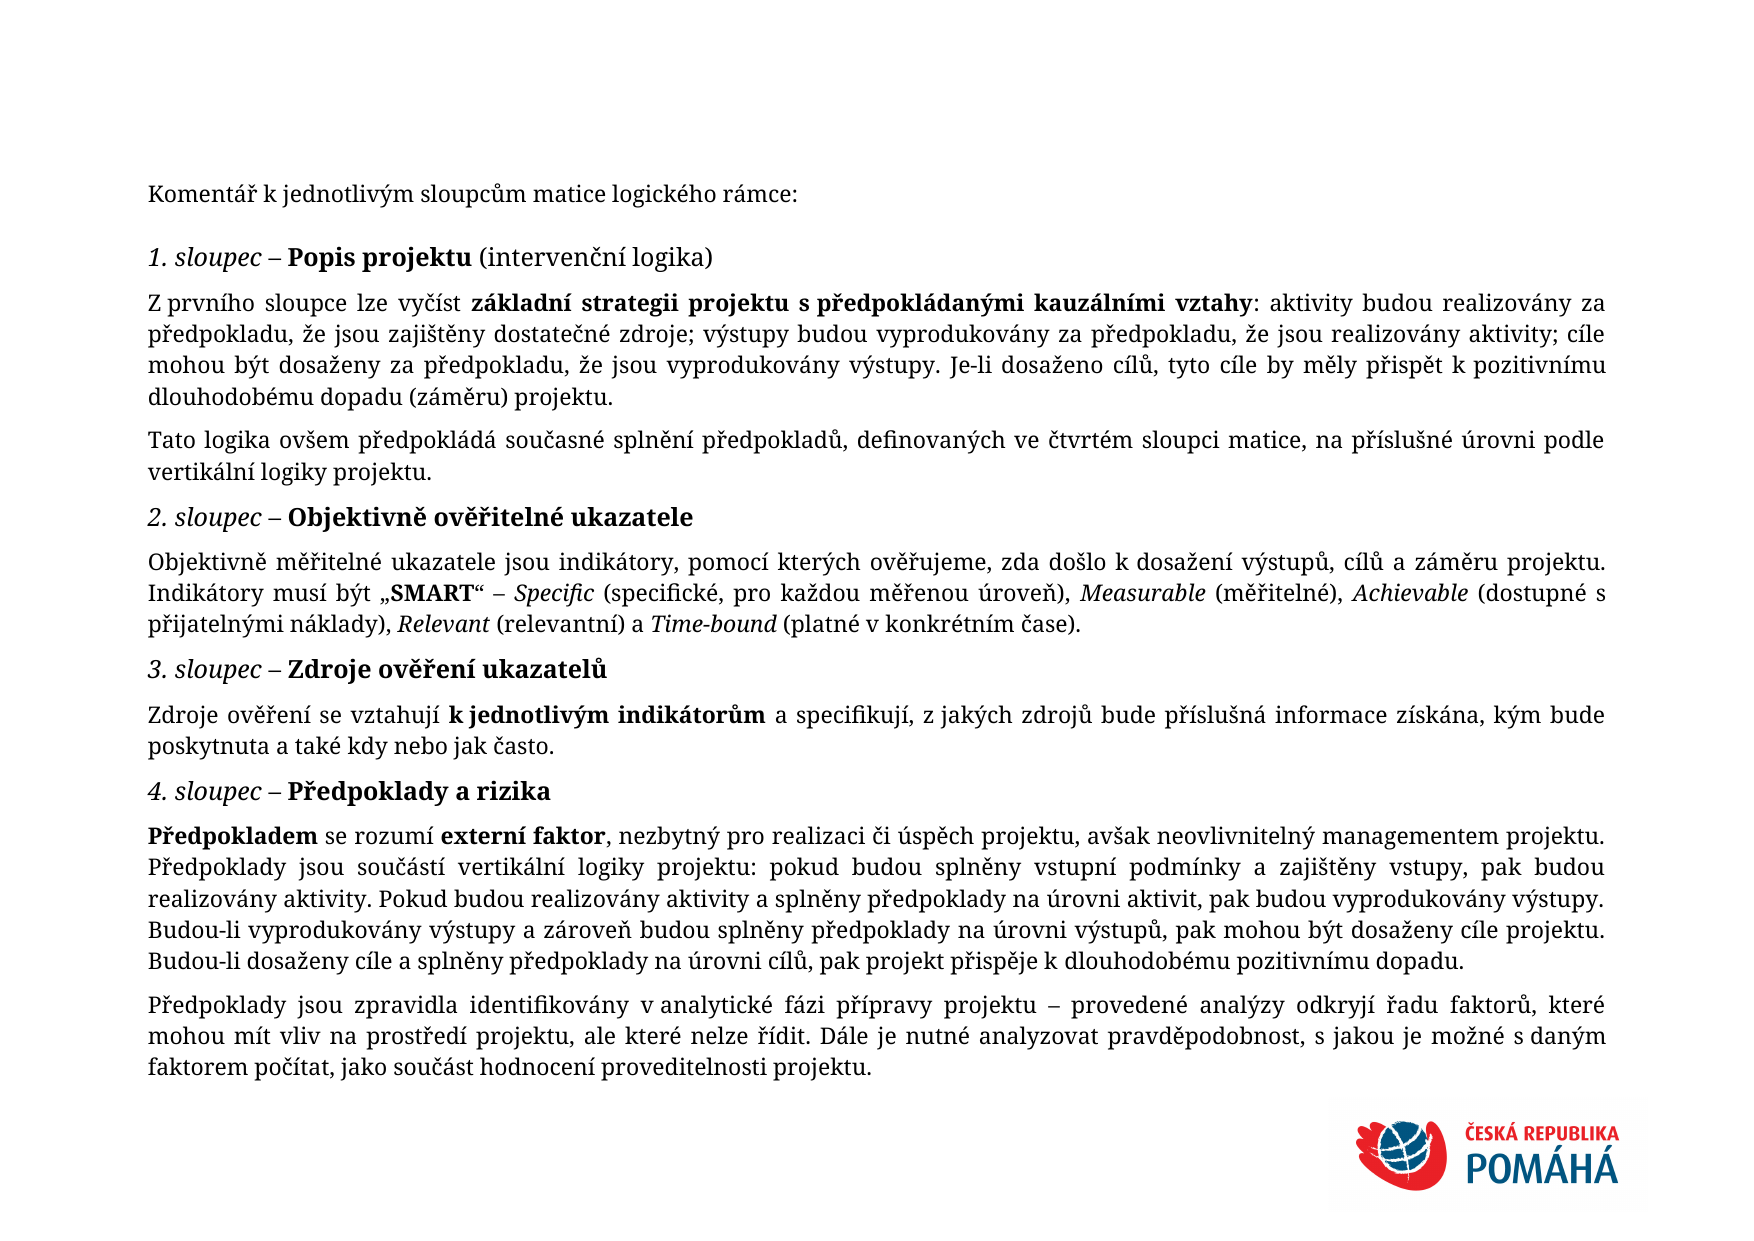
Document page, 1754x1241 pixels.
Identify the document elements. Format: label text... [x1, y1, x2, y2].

text Zdroje ověření se vztahují k jednotlivým indikátorům a specifikují, z jakých zdrojů bude příslušná informace získána, kým bude poskytnuta a také kdy nebo jak často. [148, 698, 1606, 761]
text Komentář k jednotlivým sloupcům matice logického rámce: [148, 178, 1606, 209]
text Objektivně měřitelné ukazatele jsou indikátory, pomocí kterých ověřujeme, zda došlo k dosažení výstupů, cílů a záměru projektu. Indikátory musí být „SMART“ – Specific (specifické, pro každou měřenou úroveň), Measurable (měřitelné), Achievable (dostupné s přijatelnými náklady), Relevant (relevantní) a Time-bound (platné v konkrétním čase). [148, 546, 1606, 639]
text Tato logika ovšem předpokládá současné splnění předpokladů, definovaných ve čtvrtém sloupci matice, na příslušné úrovni podle vertikální logiky projektu. [148, 424, 1606, 487]
text Předpokladem se rozumí externí faktor, nezbytný pro realizaci či úspěch projektu, avšak neovlivnitelný managementem projektu. Předpoklady jsou součástí vertikální logiky projektu: pokud budou splněny vstupní podmínky a zajištěny vstupy, pak budou realizovány aktivity. Pokud budou realizovány aktivity a splněny předpoklady na úrovni aktivit, pak budou vyprodukovány výstupy. Budou-li vyprodukovány výstupy a zároveň budou splněny předpoklady na úrovni výstupů, pak mohou být dosaženy cíle projektu. Budou-li dosaženy cíle a splněny předpoklady na úrovni cílů, pak projekt přispěje k dlouhodobému pozitivnímu dopadu. [148, 820, 1606, 976]
picture [1327, 1097, 1648, 1212]
text Předpoklady jsou zpravidla identifikovány v analytické fázi přípravy projektu – provedené analýzy odkryjí řadu faktorů, které mohou mít vliv na prostředí projektu, ale které nelze řídit. Dále je nutné analyzovat pravděpodobnost, s jakou je možné s daným faktorem počítat, jako součást hodnocení proveditelnosti projektu. [148, 989, 1606, 1083]
list 2. sloupec – Objektivně ověřitelné ukazatele [148, 499, 1606, 533]
list 1. sloupec – Popis projektu (intervenční logika) [148, 240, 1606, 274]
list 4. sloupec – Předpoklady a rizika [148, 773, 1606, 808]
text Z prvního sloupce lze vyčíst základní strategii projektu s předpokládanými kauzálními vztahy: aktivity budou realizovány za předpokladu, že jsou zajištěny dostatečné zdroje; výstupy budou vyprodukovány za předpokladu, že jsou realizovány aktivity; cíle mohou být dosaženy za předpokladu, že jsou vyprodukovány výstupy. Je-li dosaženo cílů, tyto cíle by měly přispět k pozitivnímu dlouhodobému dopadu (záměru) projektu. [148, 287, 1606, 412]
list 3. sloupec – Zdroje ověření ukazatelů [148, 652, 1606, 686]
